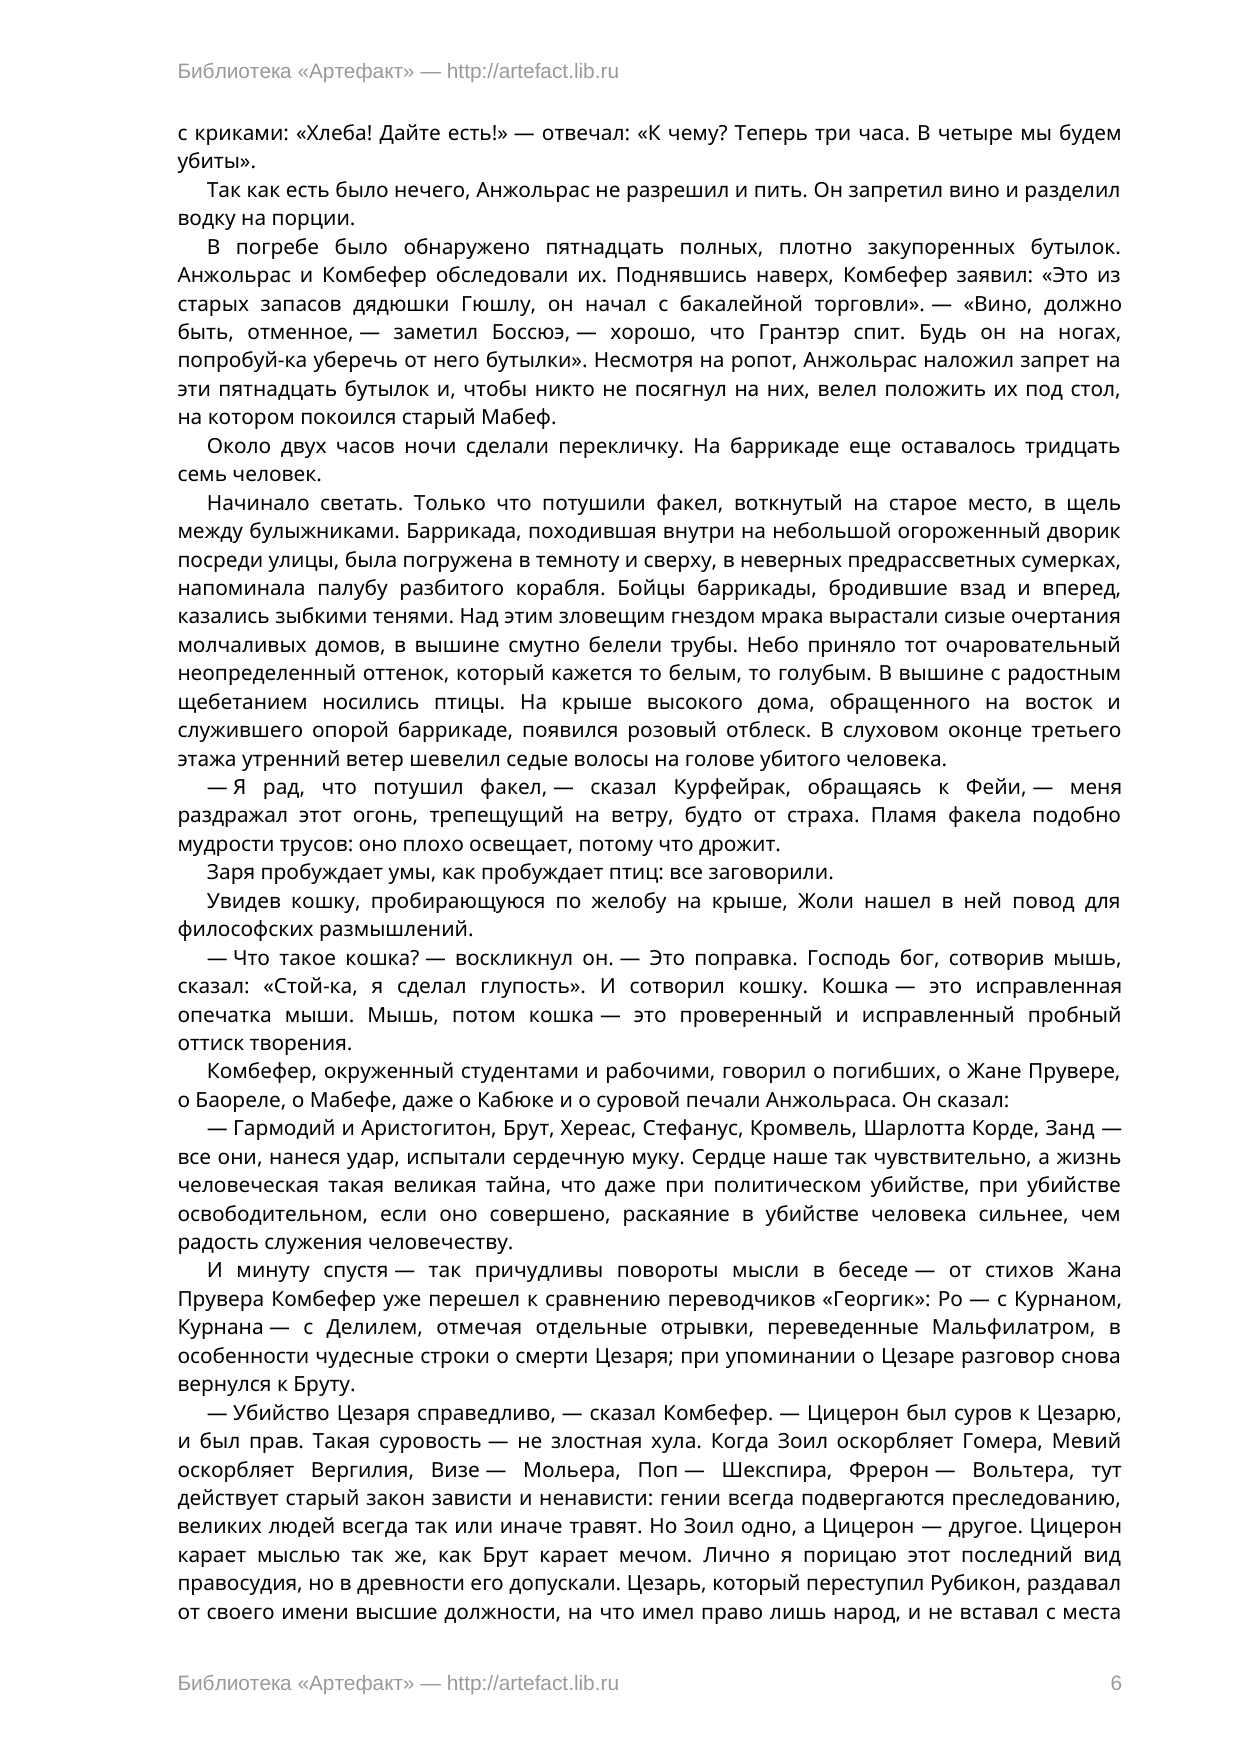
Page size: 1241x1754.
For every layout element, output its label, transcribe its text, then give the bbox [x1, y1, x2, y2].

text В погребе было обнаружено пятнадцать полных, плотно закупоренных бутылок. Анжольрас и Комбефер обследовали их. Поднявшись наверх, Комбефер заявил: «Это из старых запасов дядюшки Гюшлу, он начал с бакалейной торговли». — «Вино, должно быть, отменное, — заметил Боссюэ, — хорошо, что Грантэр спит. Будь он на ногах, попробуй-ка уберечь от него бутылки». Несмотря на ропот, Анжольрас наложил запрет на эти пятнадцать бутылок и, чтобы никто не посягнул на них, велел положить их под стол, на котором покоился старый Мабеф. [177, 232, 1122, 431]
text Около двух часов ночи сделали перекличку. На баррикаде еще оставалось тридцать семь человек. [177, 431, 1122, 488]
text — Я рад, что потушил факел, — сказал Курфейрак, обращаясь к Фейи, — меня раздражал этот огонь, трепещущий на ветру, будто от страха. Пламя факела подобно мудрости трусов: оно плохо освещает, потому что дрожит. [177, 772, 1122, 857]
text Комбефер, окруженный студентами и рабочими, говорил о погибших, о Жане Прувере, о Баореле, о Мабефе, даже о Кабюке и о суровой печали Анжольраса. Он сказал: [177, 1057, 1122, 1113]
text Заря пробуждает умы, как пробуждает птиц: все заговорили. [177, 857, 1122, 886]
text — Что такое кошка? — воскликнул он. — Это поправка. Господь бог, сотворив мышь, сказал: «Стой-ка, я сделал глупость». И сотворил кошку. Кошка — это исправленная опечатка мыши. Мышь, потом кошка — это проверенный и исправленный пробный оттиск творения. [177, 943, 1122, 1057]
text Так как есть было нечего, Анжольрас не разрешил и пить. Он запретил вино и разделил водку на порции. [177, 175, 1122, 232]
text Увидев кошку, пробирающуюся по желобу на крыше, Жоли нашел в ней повод для философских размышлений. [177, 886, 1122, 943]
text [177, 118, 1122, 175]
text И минуту спустя — так причудливы повороты мысли в беседе — от стихов Жана Прувера Комбефер уже перешел к сравнению переводчиков «Георгик»: Ро — с Курнаном, Курнана — с Делилем, отмечая отдельные отрывки, переведенные Мальфилатром, в особенности чудесные строки о смерти Цезаря; при упоминании о Цезаре разговор снова вернулся к Бруту. [177, 1256, 1122, 1398]
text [177, 1398, 1122, 1625]
text Начинало светать. Только что потушили факел, воткнутый на старое место, в щель между булыжниками. Баррикада, походившая внутри на небольшой огороженный дворик посреди улицы, была погружена в темноту и сверху, в неверных предрассветных сумерках, напоминала палубу разбитого корабля. Бойцы баррикады, бродившие взад и вперед, казались зыбкими тенями. Над этим зловещим гнездом мрака вырастали сизые очертания молчаливых домов, в вышине смутно белели трубы. Небо приняло тот очаровательный неопределенный оттенок, который кажется то белым, то голубым. В вышине с радостным щебетанием носились птицы. На крыше высокого дома, обращенного на восток и служившего опорой баррикаде, появился розовый отблеск. В слуховом оконце третьего этажа утренний ветер шевелил седые волосы на голове убитого человека. [177, 488, 1122, 772]
text — Гармодий и Аристогитон, Брут, Хереас, Стефанус, Кромвель, Шарлотта Корде, Занд — все они, нанеся удар, испытали сердечную муку. Сердце наше так чувствительно, а жизнь человеческая такая великая тайна, что даже при политическом убийстве, при убийстве освободительном, если оно совершено, раскаяние в убийстве человека сильнее, чем радость служения человечеству. [177, 1113, 1122, 1256]
